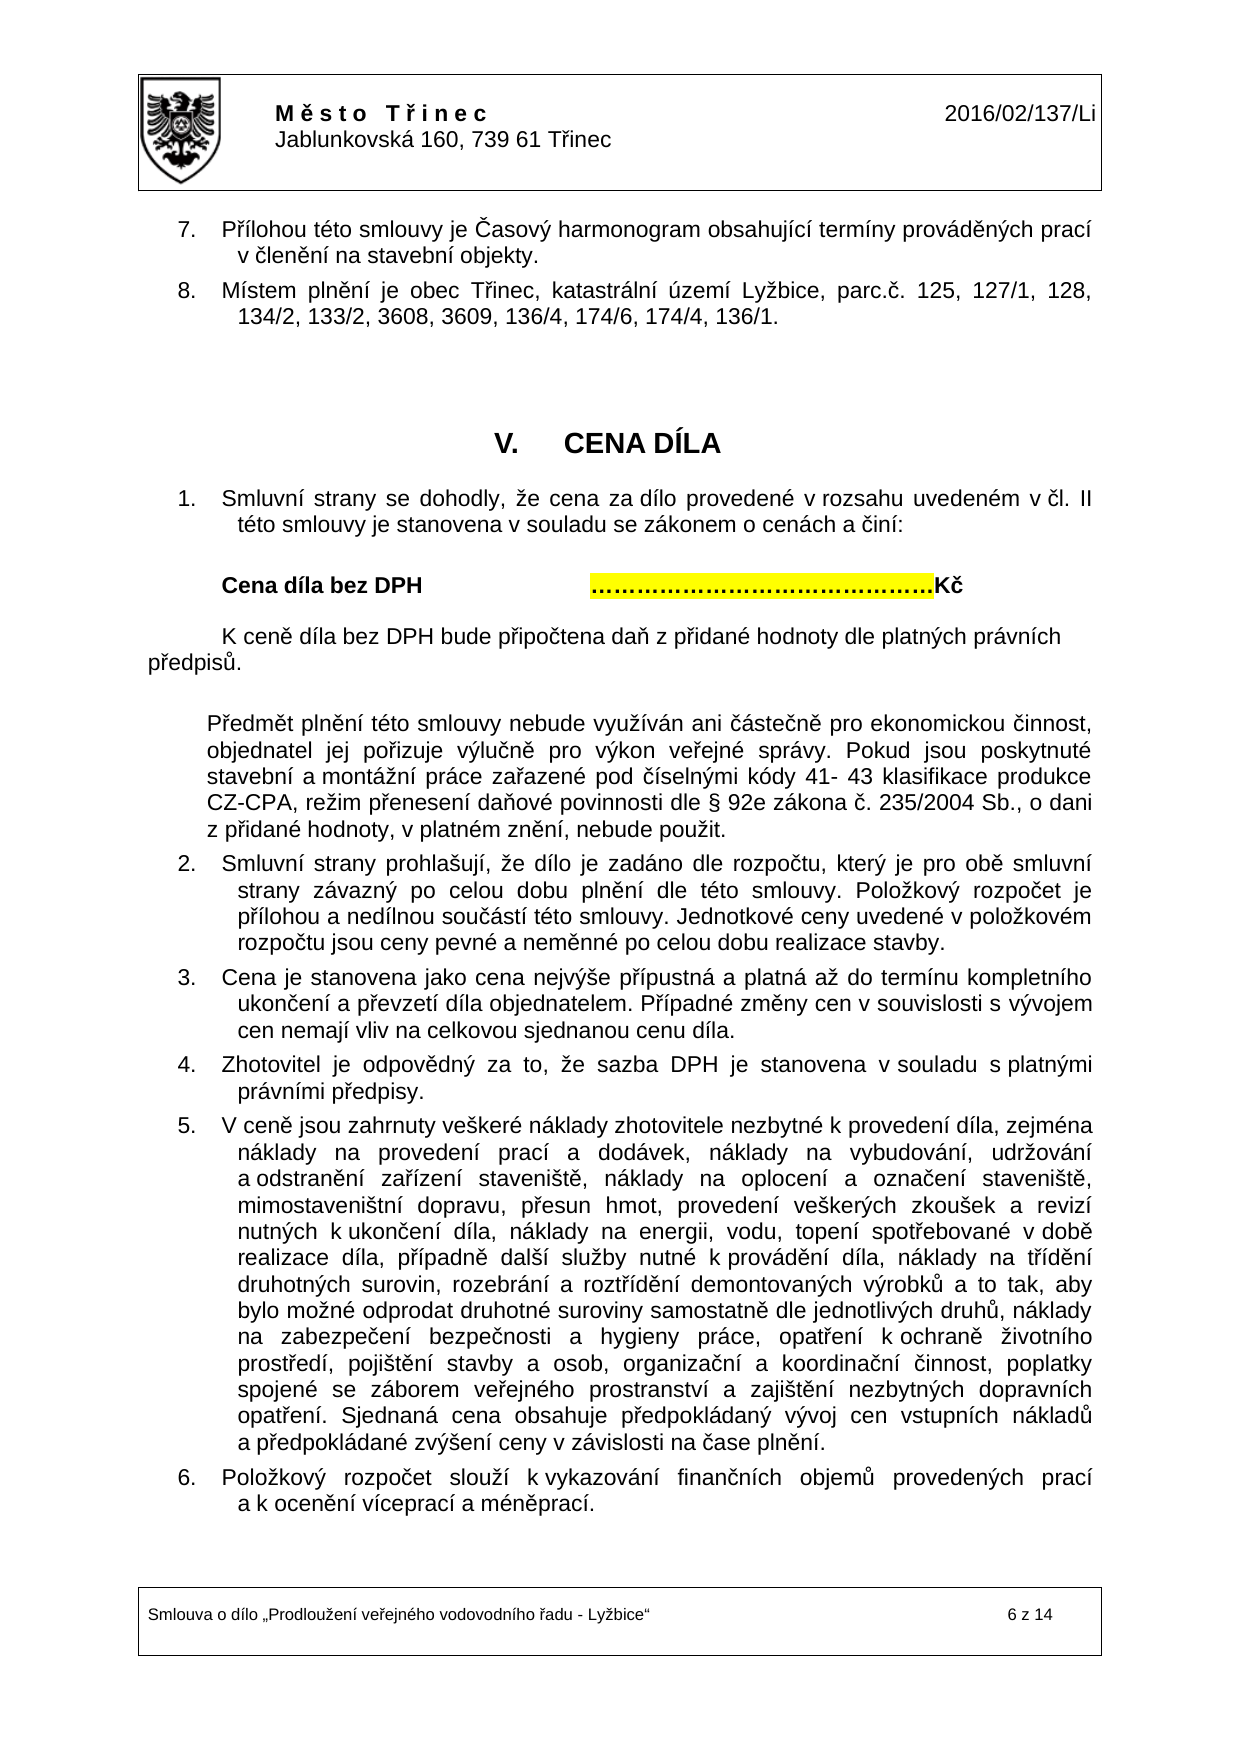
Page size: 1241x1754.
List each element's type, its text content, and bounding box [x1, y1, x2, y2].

subtitle 1. Smluvní strany se dohodly, že cena za dílo provedené v rozsahu uvedeném v čl. II této smlouvy je stanovena v souladu se zákonem o cenách a činí: [177, 485, 1093, 538]
subtitle 6. Položkový rozpočet slouží k vykazování finančních objemů provedených prací a k ocenění víceprací a méněprací. [177, 1463, 1093, 1516]
subtitle 8. Místem plnění je obec Třinec, katastrální území Lyžbice, parc.č. 125, 127/1, 128, 134/2, 133/2, 3608, 3609, 136/4, 174/6, 174/4, 136/1. [177, 277, 1093, 329]
subtitle 2. Smluvní strany prohlašují, že dílo je zadáno dle rozpočtu, který je pro obě smluvní strany závazný po celou dobu plnění dle této smlouvy. Položkový rozpočet je přílohou a nedílnou součástí této smlouvy. Jednotkové ceny uvedené v položkovém rozpočtu jsou ceny pevné a neměnné po celou dobu realizace stavby. [177, 850, 1093, 956]
subtitle 3. Cena je stanovena jako cena nejvýše přípustná a platná až do termínu kompletního ukončení a převzetí díla objednatelem. Případné změny cen v souvislosti s vývojem cen nemají vliv na celkovou sjednanou cenu díla. [177, 964, 1093, 1043]
subtitle 5. V ceně jsou zahrnuty veškeré náklady zhotovitele nezbytné k provedení díla, zejména náklady na provedení prací a dodávek, náklady na vybudování, udržování a odstranění zařízení staveniště, náklady na oplocení a označení staveniště, mimostaveništní dopravu, přesun hmot, provedení veškerých zkoušek a revizí nutných k ukončení díla, náklady na energii, vodu, topení spotřebované v době realizace díla, případně další služby nutné k provádění díla, náklady na třídění druhotných surovin, rozebrání a roztřídění demontovaných výrobků a to tak, aby bylo možné odprodat druhotné suroviny samostatně dle jednotlivých druhů, náklady na zabezpečení bezpečnosti a hygieny práce, opatření k ochraně životního prostředí, pojištění stavby a osob, organizační a koordinační činnost, poplatky spojené se záborem veřejného prostranství a zajištění nezbytných dopravních opatření. Sjednaná cena obsahuje předpokládaný vývoj cen vstupních nákladů a předpokládané zvýšení ceny v závislosti na čase plnění. [177, 1112, 1093, 1455]
text K ceně díla bez DPH bude připočtena daň z přidané hodnoty dle platných právních předpisů. [148, 623, 1093, 676]
text Cena díla bez DPH ………………………………………Kč [148, 572, 1093, 599]
text Předmět plnění této smlouvy nebude využíván ani částečně pro ekonomickou činnost, objednatel jej pořizuje výlučně pro výkon veřejné správy. Pokud jsou poskytnuté stavební a montážní práce zařazené pod číselnými kódy 41- 43 klasifikace produkce CZ-CPA, režim přenesení daňové povinnosti dle § 92e zákona č. 235/2004 Sb., o dani z přidané hodnoty, v platném znění, nebude použit. [207, 710, 1093, 842]
subtitle 7. Přílohou této smlouvy je Časový harmonogram obsahující termíny prováděných prací v členění na stavební objekty. [177, 216, 1093, 268]
subtitle 4. Zhotovitel je odpovědný za to, že sazba DPH je stanovena v souladu s platnými právními předpisy. [177, 1051, 1093, 1104]
subtitle CENA DÍLA [148, 426, 1093, 460]
